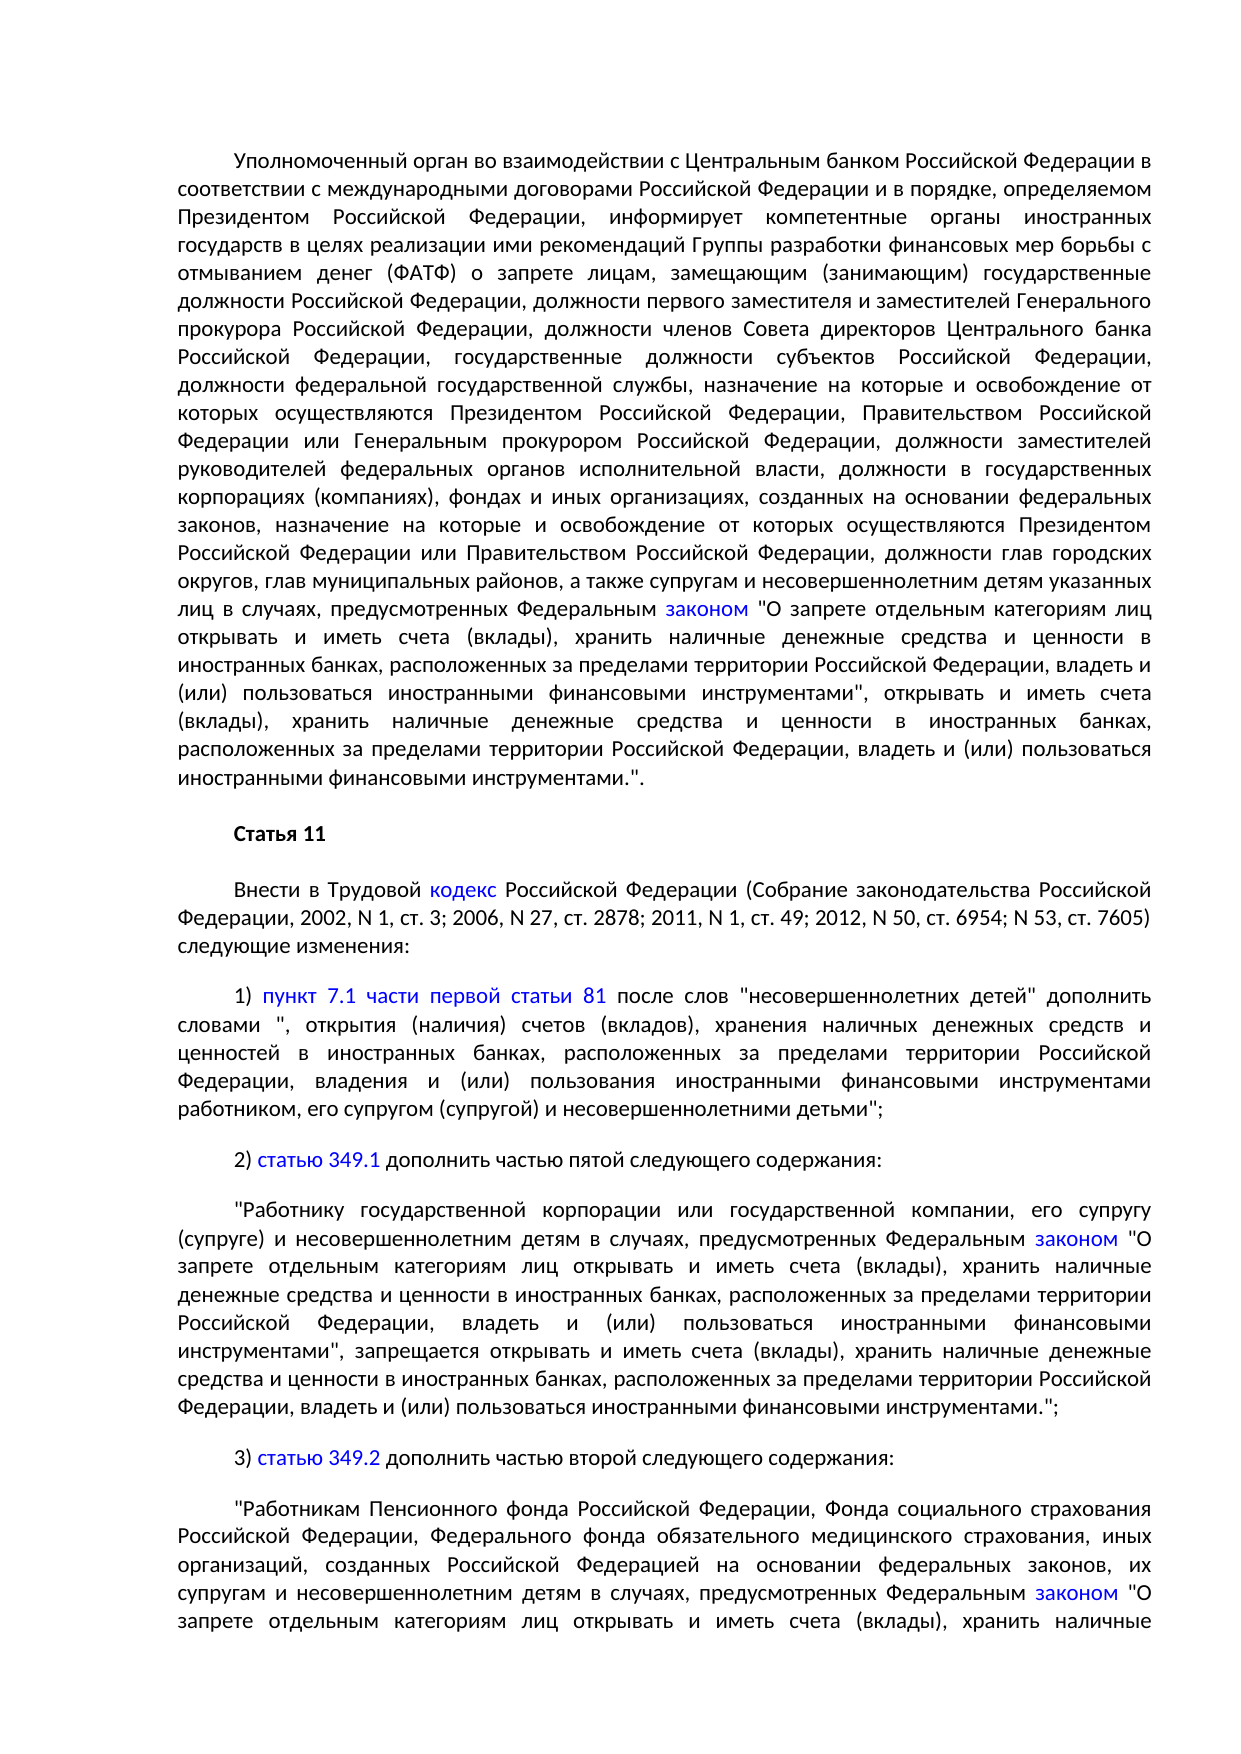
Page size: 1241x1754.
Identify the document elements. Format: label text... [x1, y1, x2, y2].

text Внести в Трудовой кодекс Российской Федерации (Собрание законодательства Российской Федерации, 2002, N 1, ст. 3; 2006, N 27, ст. 2878; 2011, N 1, ст. 49; 2012, N 50, ст. 6954; N 53, ст. 7605) следующие изменения: [177, 875, 1152, 959]
text Уполномоченный орган во взаимодействии с Центральным банком Российской Федерации в соответствии с международными договорами Российской Федерации и в порядке, определяемом Президентом Российской Федерации, информирует компетентные органы иностранных государств в целях реализации ими рекомендаций Группы разработки финансовых мер борьбы с отмыванием денег (ФАТФ) о запрете лицам, замещающим (занимающим) государственные должности Российской Федерации, должности первого заместителя и заместителей Генерального прокурора Российской Федерации, должности членов Совета директоров Центрального банка Российской Федерации, государственные должности субъектов Российской Федерации, должности федеральной государственной службы, назначение на которые и освобождение от которых осуществляются Президентом Российской Федерации, Правительством Российской Федерации или Генеральным прокурором Российской Федерации, должности заместителей руководителей федеральных органов исполнительной власти, должности в государственных корпорациях (компаниях), фондах и иных организациях, созданных на основании федеральных законов, назначение на которые и освобождение от которых осуществляются Президентом Российской Федерации или Правительством Российской Федерации, должности глав городских округов, глав муниципальных районов, а также супругам и несовершеннолетним детям указанных лиц в случаях, предусмотренных Федеральным законом "О запрете отдельным категориям лиц открывать и иметь счета (вклады), хранить наличные денежные средства и ценности в иностранных банках, расположенных за пределами территории Российской Федерации, владеть и (или) пользоваться иностранными финансовыми инструментами", открывать и иметь счета (вклады), хранить наличные денежные средства и ценности в иностранных банках, расположенных за пределами территории Российской Федерации, владеть и (или) пользоваться иностранными финансовыми инструментами.". [177, 146, 1152, 791]
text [177, 1494, 1152, 1634]
text "Работнику государственной корпорации или государственной компании, его супругу (супруге) и несовершеннолетним детям в случаях, предусмотренных Федеральным законом "О запрете отдельным категориям лиц открывать и иметь счета (вклады), хранить наличные денежные средства и ценности в иностранных банках, расположенных за пределами территории Российской Федерации, владеть и (или) пользоваться иностранными финансовыми инструментами", запрещается открывать и иметь счета (вклады), хранить наличные денежные средства и ценности в иностранных банках, расположенных за пределами территории Российской Федерации, владеть и (или) пользоваться иностранными финансовыми инструментами."; [177, 1196, 1152, 1420]
text 2) статью 349.1 дополнить частью пятой следующего содержания: [177, 1145, 1152, 1173]
text 3) статью 349.2 дополнить частью второй следующего содержания: [177, 1443, 1152, 1471]
title Статья 11 [177, 819, 1152, 847]
text 1) пункт 7.1 части первой статьи 81 после слов "несовершеннолетних детей" дополнить словами ", открытия (наличия) счетов (вкладов), хранения наличных денежных средств и ценностей в иностранных банках, расположенных за пределами территории Российской Федерации, владения и (или) пользования иностранными финансовыми инструментами работником, его супругом (супругой) и несовершеннолетними детьми"; [177, 982, 1152, 1122]
